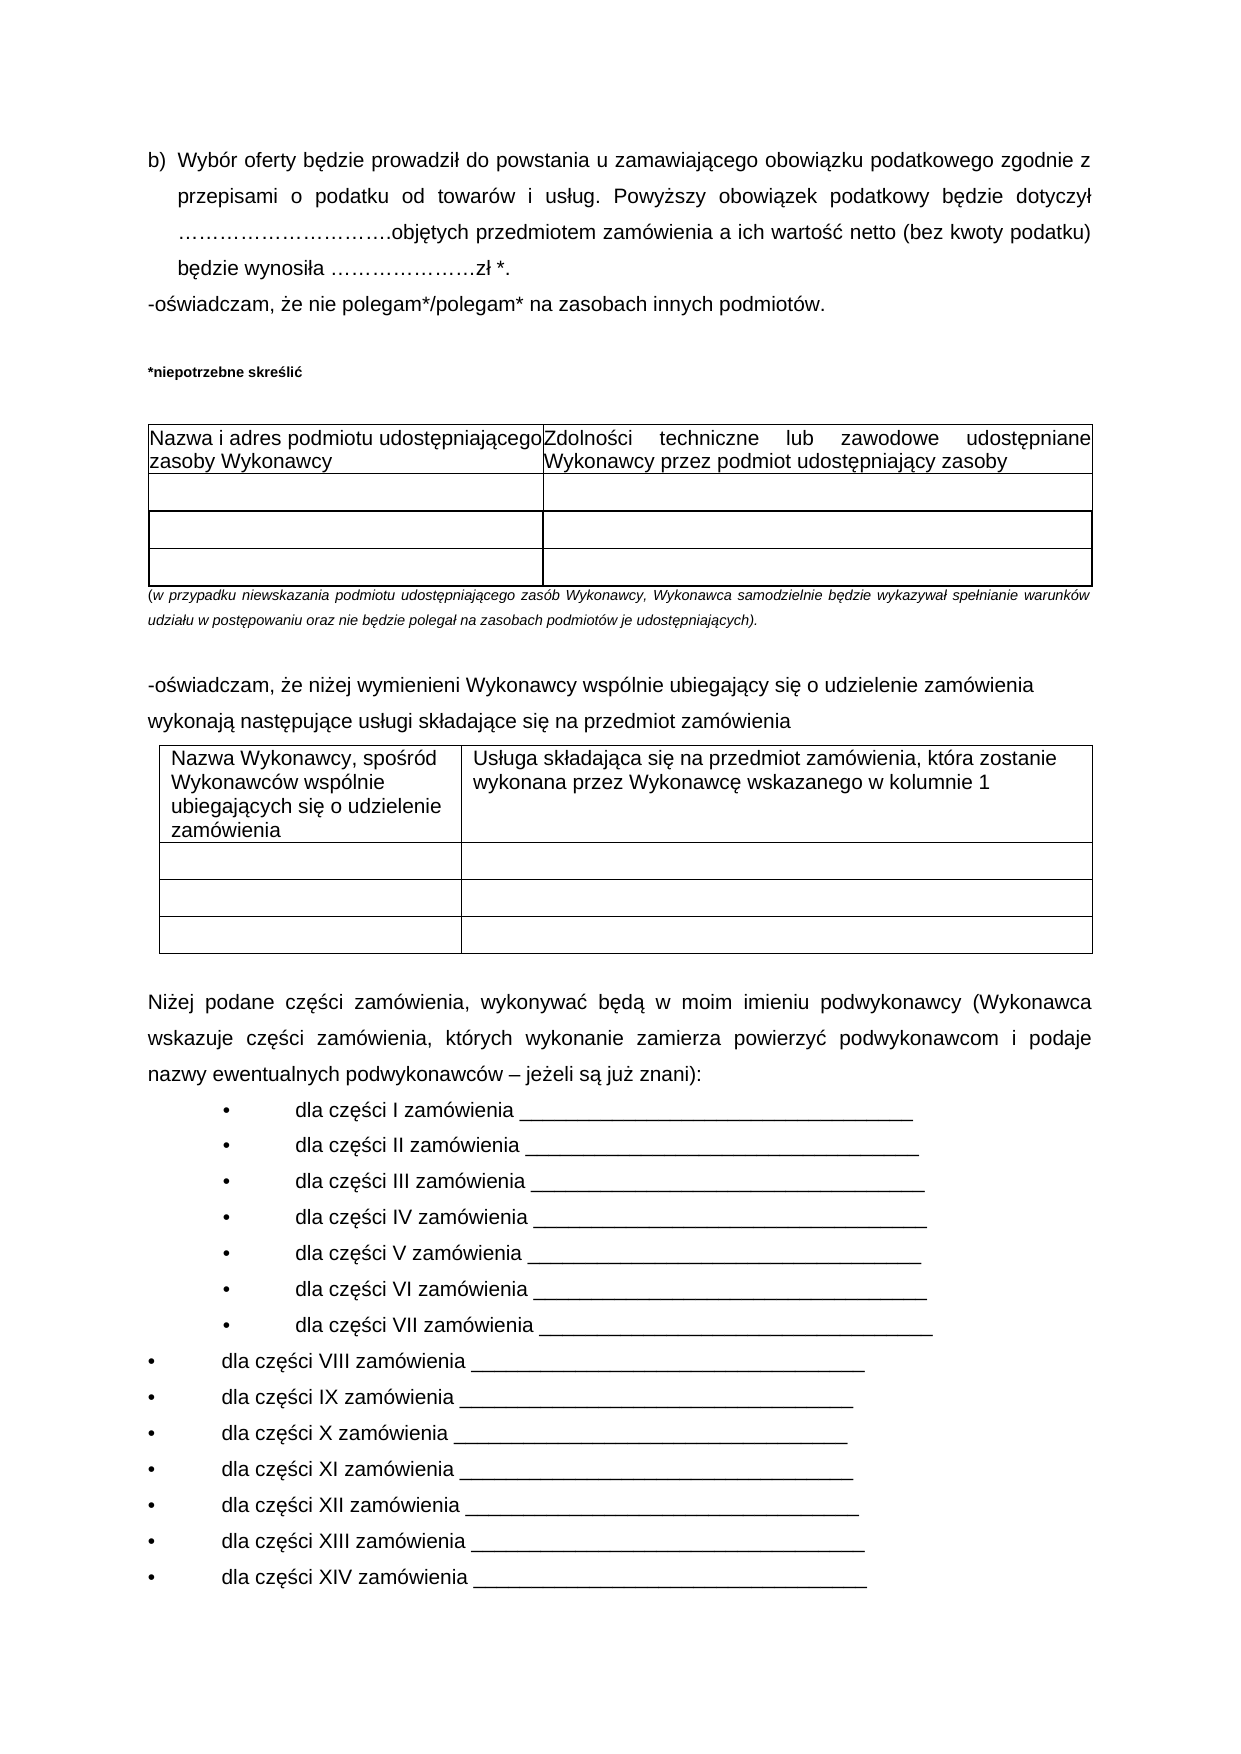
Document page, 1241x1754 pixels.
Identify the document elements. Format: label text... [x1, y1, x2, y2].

table_header Usługa składająca się na przedmiot zamówienia, która zostanie wykonana przez Wykonawcę wskazanego w kolumnie 1 [462, 746, 1092, 842]
table_cell [160, 917, 461, 953]
list dla części VII zamówienia __________________________________ [223, 1313, 1093, 1337]
list dla części III zamówienia __________________________________ [223, 1169, 1093, 1193]
text Niżej podane części zamówienia, wykonywać będą w moim imieniu podwykonawcy (Wykonawca wskazuje części zamówienia, których wykonanie zamierza powierzyć podwykonawcom i podaje nazwy ewentualnych podwykonawców – jeżeli są już znani): [148, 989, 1093, 1085]
table_cell [160, 880, 461, 916]
table_cell [544, 474, 1092, 510]
text -oświadczam, że niżej wymienieni Wykonawcy wspólnie ubiegający się o udzielenie zamówienia wykonają następujące usługi składające się na przedmiot zamówienia [148, 673, 1093, 733]
table_cell [150, 512, 542, 548]
table_header Zdolności techniczne lub zawodowe udostępniane Wykonawcy przez podmiot udostępniający zasoby [544, 425, 1092, 473]
table_cell [544, 549, 1091, 585]
table_cell [149, 474, 543, 510]
list dla części IX zamówienia __________________________________ [148, 1385, 1093, 1409]
table_header Nazwa Wykonawcy, spośród Wykonawców wspólnie ubiegających się o udzielenie zamówienia [160, 746, 461, 842]
text (w przypadku niewskazania podmiotu udostępniającego zasób Wykonawcy, Wykonawca samodzielnie będzie wykazywał spełnianie warunków udziału w postępowaniu oraz nie będzie polegał na zasobach podmiotów je udostępniających). [148, 587, 1093, 629]
list dla części XII zamówienia __________________________________ [148, 1493, 1093, 1517]
list dla części XIV zamówienia __________________________________ [148, 1564, 1093, 1588]
table_cell [462, 917, 1092, 953]
text -oświadczam, że nie polegam*/polegam* na zasobach innych podmiotów. [148, 291, 1093, 315]
list dla części IV zamówienia __________________________________ [223, 1205, 1093, 1229]
list dla części I zamówienia __________________________________ [223, 1097, 1093, 1121]
list dla części VI zamówienia __________________________________ [223, 1277, 1093, 1301]
list dla części XI zamówienia __________________________________ [148, 1457, 1093, 1481]
table_cell [544, 512, 1091, 548]
text *niepotrzebne skreślić [148, 363, 1093, 380]
table_cell [150, 549, 542, 585]
list dla części II zamówienia __________________________________ [223, 1133, 1093, 1157]
text b) Wybór oferty będzie prowadził do powstania u zamawiającego obowiązku podatkowego zgodnie z przepisami o podatku od towarów i usług. Powyższy obowiązek podatkowy będzie dotyczył ………………………….objętych przedmiotem zamówienia a ich wartość netto (bez kwoty podatku) będzie wynosiła …………………zł *. [148, 148, 1093, 279]
table_cell [462, 880, 1092, 916]
list dla części X zamówienia __________________________________ [148, 1421, 1093, 1445]
table_cell [160, 843, 461, 879]
table_cell [462, 843, 1092, 879]
table_header Nazwa i adres podmiotu udostępniającego zasoby Wykonawcy [149, 425, 543, 473]
list dla części V zamówienia __________________________________ [223, 1241, 1093, 1265]
list dla części VIII zamówienia __________________________________ [148, 1349, 1093, 1373]
list dla części XIII zamówienia __________________________________ [148, 1529, 1093, 1553]
